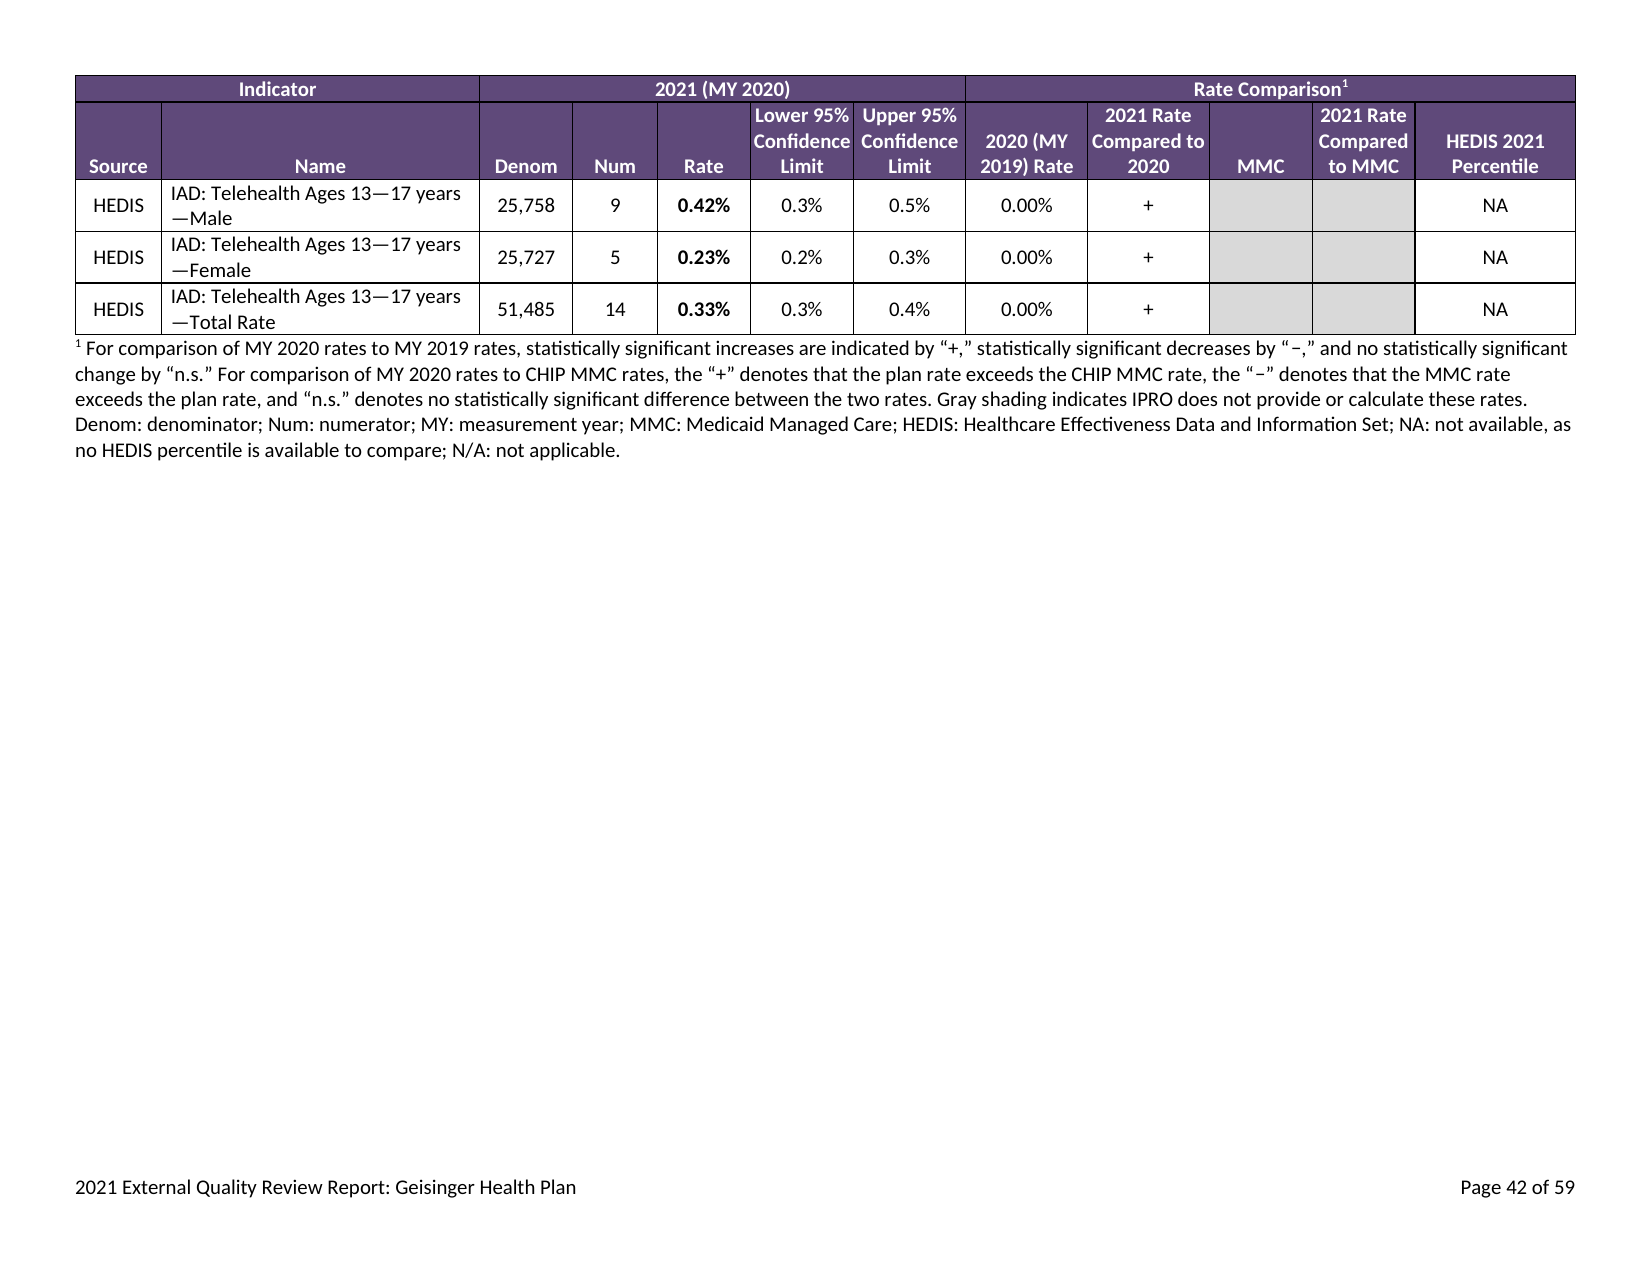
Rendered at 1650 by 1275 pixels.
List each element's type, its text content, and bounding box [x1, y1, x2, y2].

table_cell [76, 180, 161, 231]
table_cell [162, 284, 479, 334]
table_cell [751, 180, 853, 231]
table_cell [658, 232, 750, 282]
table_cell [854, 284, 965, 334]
table_header Rate Comparison1 [966, 76, 1575, 101]
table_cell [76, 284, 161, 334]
table_cell Num [573, 103, 657, 179]
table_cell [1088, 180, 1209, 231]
table_cell MMC [1210, 103, 1312, 179]
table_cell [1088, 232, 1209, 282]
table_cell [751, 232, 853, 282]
text Denom: denominator; Num: numerator; MY: measurement year; MMC: Medicaid Managed Care; HEDIS: Healthcare Effectiveness Data and Information Set; NA: not available, as no HEDIS percentile is available to compare; N/A: not applicable. [75, 412, 1575, 462]
table_cell Name [162, 103, 479, 179]
table_cell Lower 95% Confidence Limit [751, 103, 853, 179]
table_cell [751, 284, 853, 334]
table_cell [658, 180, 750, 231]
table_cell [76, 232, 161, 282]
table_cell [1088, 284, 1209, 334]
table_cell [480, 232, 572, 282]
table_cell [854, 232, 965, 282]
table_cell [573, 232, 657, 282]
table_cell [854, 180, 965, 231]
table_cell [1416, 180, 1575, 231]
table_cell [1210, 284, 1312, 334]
table_cell Source [76, 103, 161, 179]
table_header 2021 (MY 2020) [480, 76, 965, 101]
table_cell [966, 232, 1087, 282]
table_header Indicator [76, 76, 479, 101]
table_cell 2020 (MY 2019) Rate [966, 103, 1087, 179]
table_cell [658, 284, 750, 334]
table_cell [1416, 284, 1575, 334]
table_cell 2021 Rate Compared to MMC [1313, 103, 1414, 179]
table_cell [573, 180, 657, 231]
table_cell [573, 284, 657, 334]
table_cell Upper 95% Confidence Limit [854, 103, 965, 179]
text 1 For comparison of MY 2020 rates to MY 2019 rates, statistically significant increases are indicated by “+,” statistically significant decreases by “−,” and no statistically significant change by “n.s.” For comparison of MY 2020 rates to CHIP MMC rates, the “+” denotes that the plan rate exceeds the CHIP MMC rate, the “−” denotes that the MMC rate exceeds the plan rate, and “n.s.” denotes no statistically significant difference between the two rates. Gray shading indicates IPRO does not provide or calculate these rates. [75, 335, 1575, 412]
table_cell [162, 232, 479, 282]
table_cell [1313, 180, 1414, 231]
table_cell Denom [480, 103, 572, 179]
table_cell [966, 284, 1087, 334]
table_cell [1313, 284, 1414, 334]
table_cell HEDIS 2021 Percentile [1416, 103, 1575, 179]
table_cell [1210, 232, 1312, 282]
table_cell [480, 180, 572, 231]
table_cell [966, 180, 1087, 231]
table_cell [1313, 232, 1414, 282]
table_cell 2021 Rate Compared to 2020 [1088, 103, 1209, 179]
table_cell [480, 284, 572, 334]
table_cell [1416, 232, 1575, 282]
table_cell Rate [658, 103, 750, 179]
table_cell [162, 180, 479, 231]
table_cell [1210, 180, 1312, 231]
